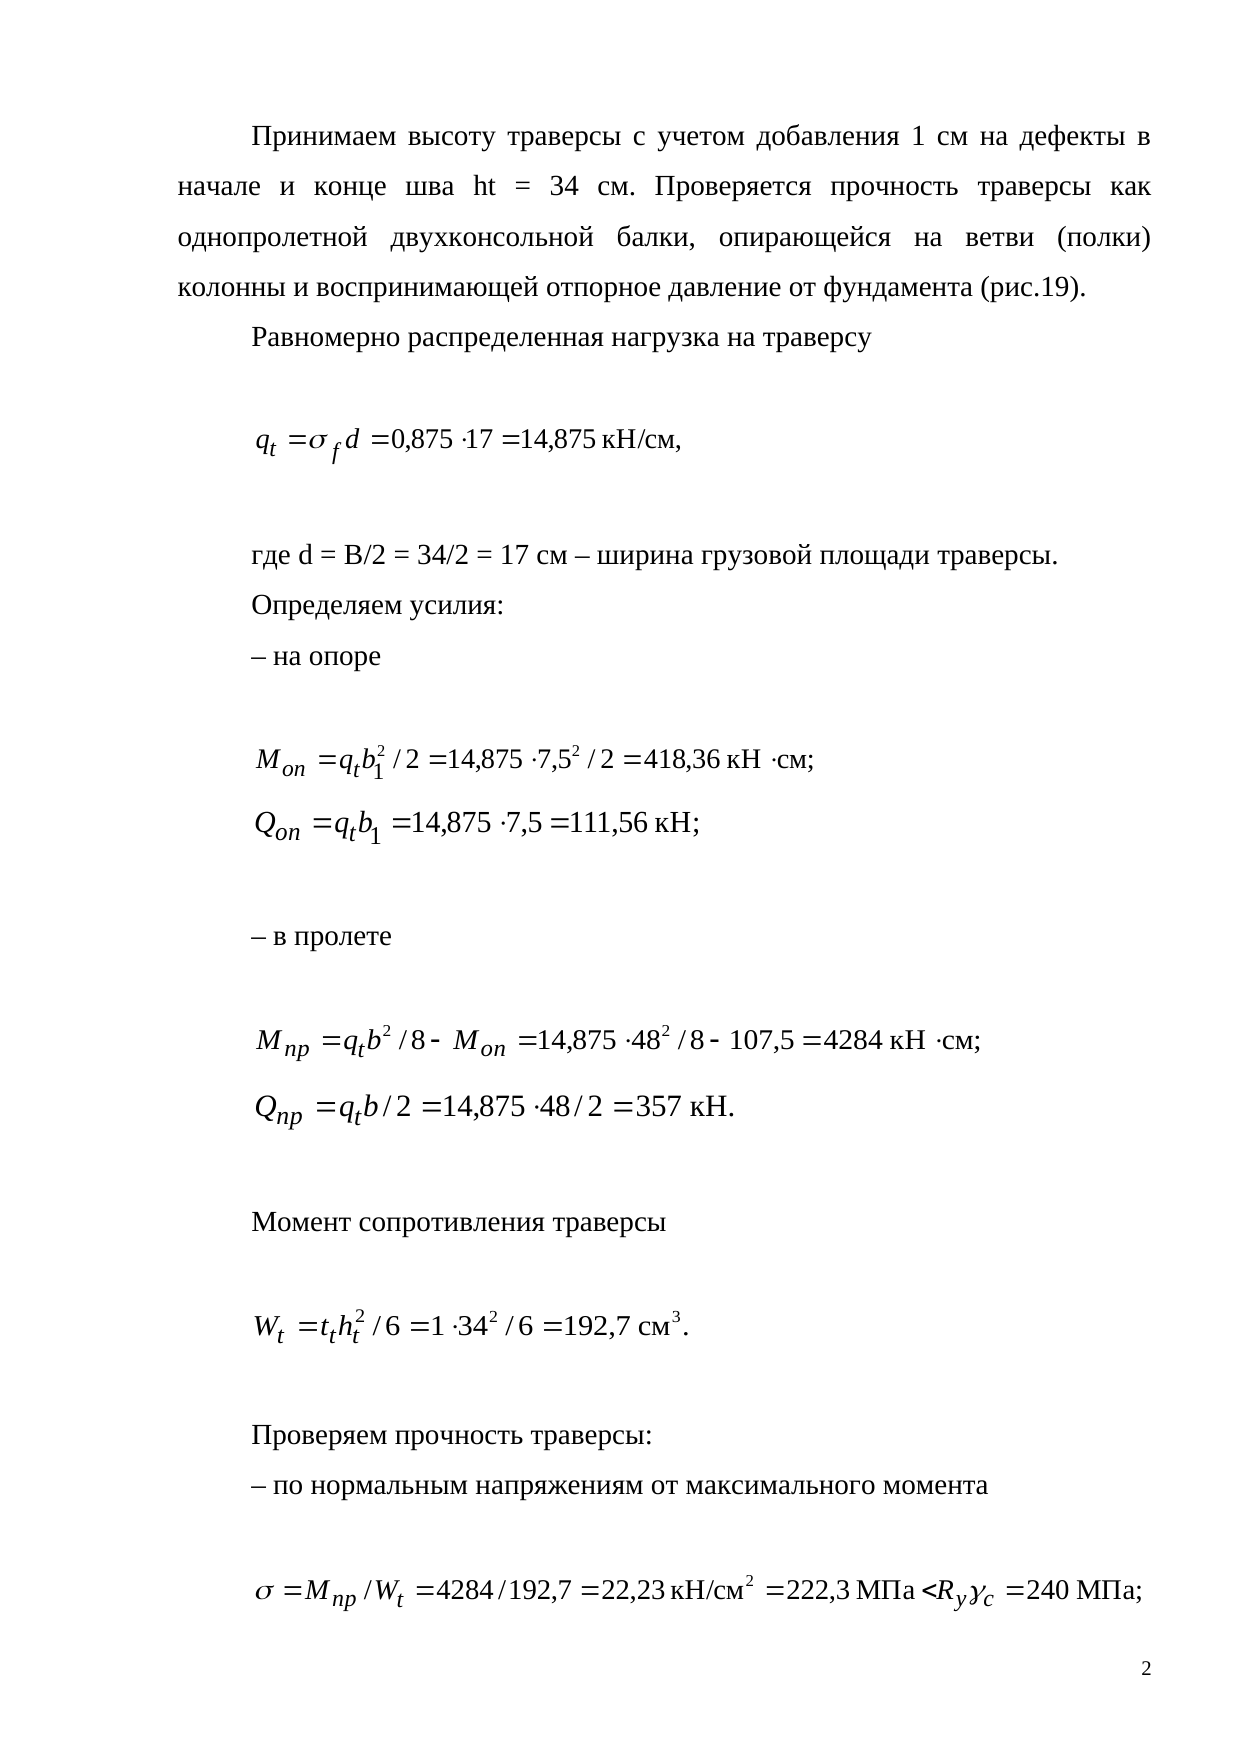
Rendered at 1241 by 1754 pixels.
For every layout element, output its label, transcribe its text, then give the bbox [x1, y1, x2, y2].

text – на опоре [177, 638, 1152, 671]
text Проверяем прочность траверсы: [177, 1417, 1152, 1451]
text Определяем усилия: [177, 587, 1152, 621]
text где d = B/2 = 34/2 = 17 см – ширина грузовой площади траверсы. [177, 537, 1152, 571]
text Принимаем высоту траверсы с учетом добавления 1 см на дефекты в начале и конце шва ht = 34 см. Проверяется прочность траверсы как однопролетной двухконсольной балки, опирающейся на ветви (полки) колонны и воспринимающей отпорное давление от фундамента (рис.19). [177, 118, 1152, 303]
text Равномерно распределенная нагрузка на траверсу [177, 319, 1152, 353]
text – по нормальным напряжениям от максимального момента [177, 1467, 1152, 1501]
text Момент сопротивления траверсы [177, 1204, 1152, 1238]
text – в пролете [177, 918, 1152, 951]
